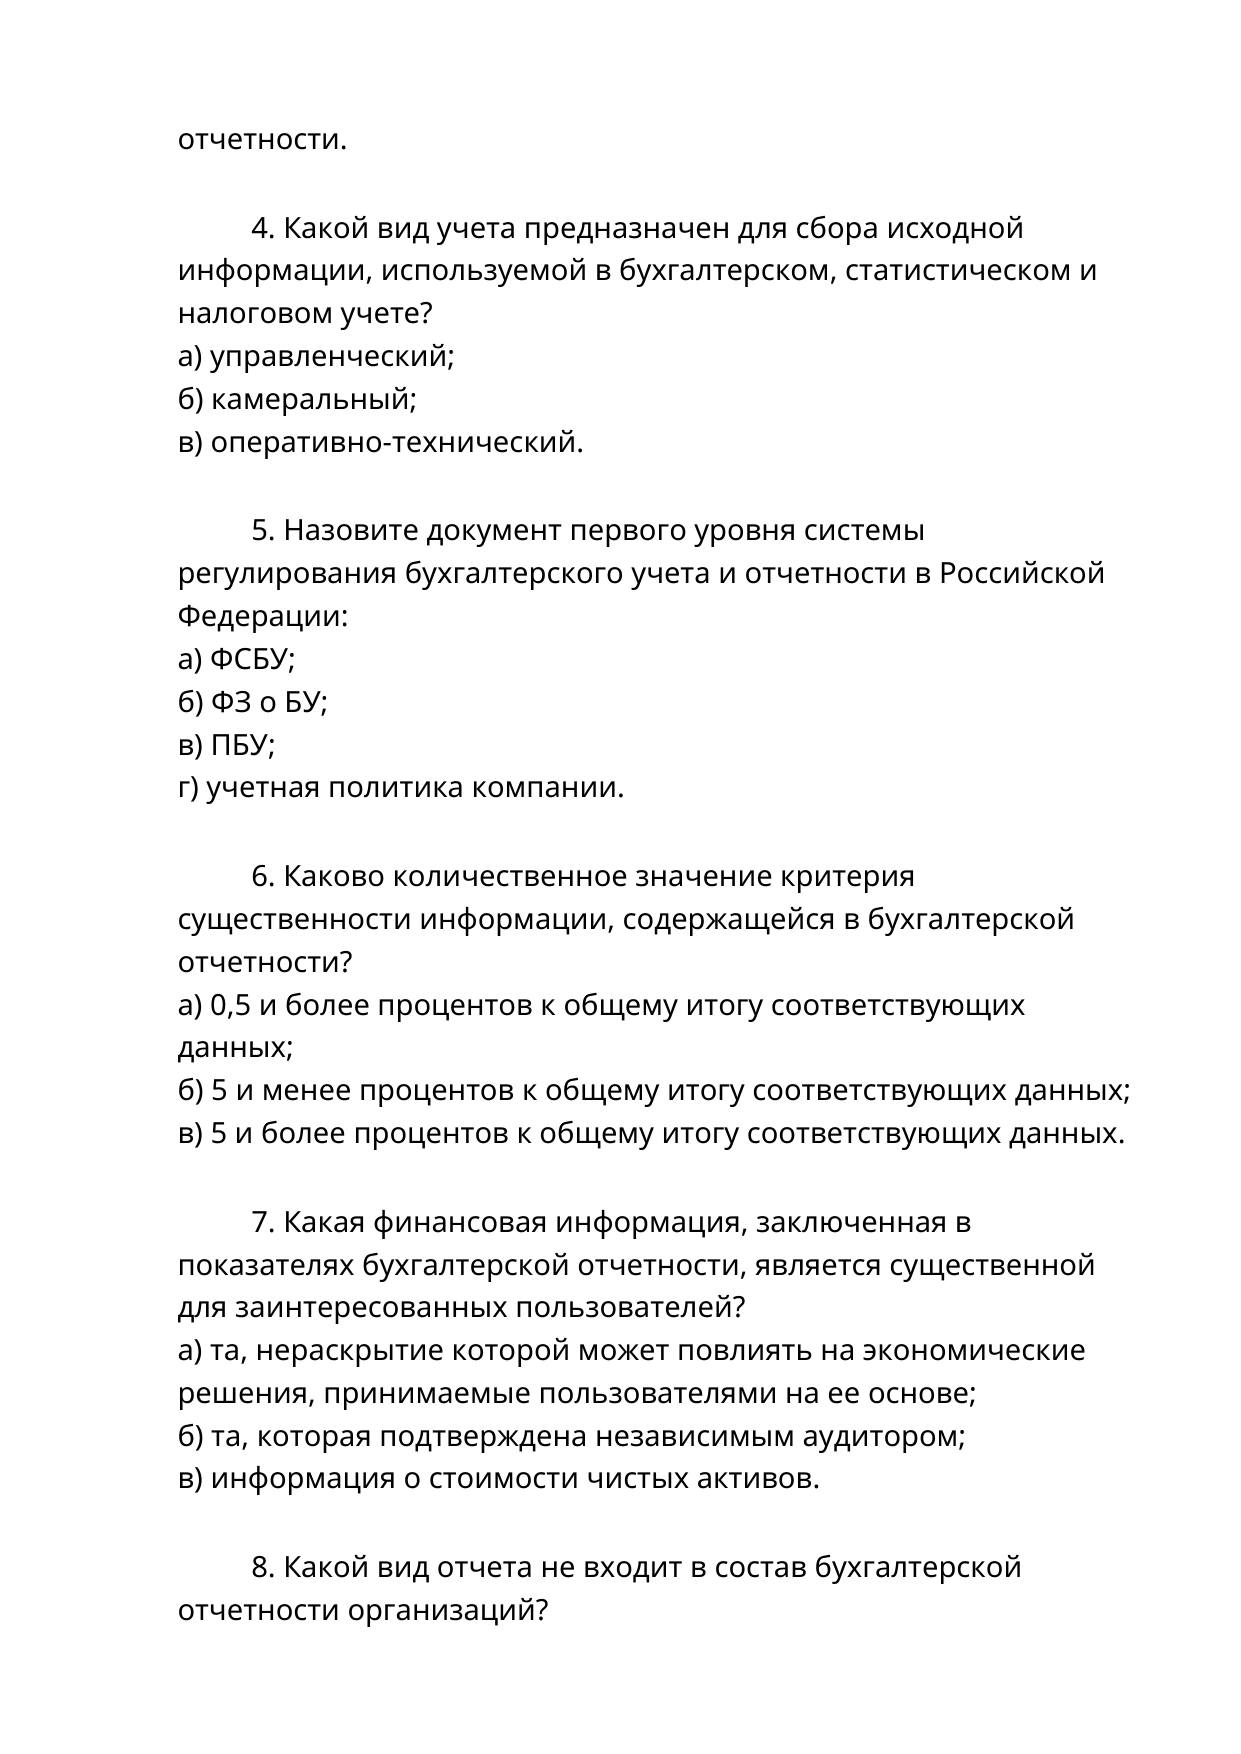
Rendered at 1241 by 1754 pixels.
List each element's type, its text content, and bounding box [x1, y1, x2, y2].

text 5. Назовите документ первого уровня системы регулирования бухгалтерского учета и отчетности в Российской Федерации: а) ФСБУ; б) ФЗ о БУ; в) ПБУ; г) учетная политика компании. [177, 510, 1152, 836]
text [177, 118, 1152, 188]
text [177, 1547, 1152, 1629]
text 4. Какой вид учета предназначен для сбора исходной информации, используемой в бухгалтерском, статистическом и налоговом учете? а) управленческий; б) камеральный; в) оперативно-технический. [177, 207, 1152, 491]
text 6. Каково количественное значение критерия существенности информации, содержащейся в бухгалтерской отчетности? а) 0,5 и более процентов к общему итогу соответствующих данных; б) 5 и менее процентов к общему итогу соответствующих данных; в) 5 и более процентов к общему итогу соответствующих данных. [177, 855, 1152, 1182]
text 7. Какая финансовая информация, заключенная в показателях бухгалтерской отчетности, является существенной для заинтересованных пользователей? а) та, нераскрытие которой может повлиять на экономические решения, принимаемые пользователями на ее основе; б) та, которая подтверждена независимым аудитором; в) информация о стоимости чистых активов. [177, 1201, 1152, 1528]
